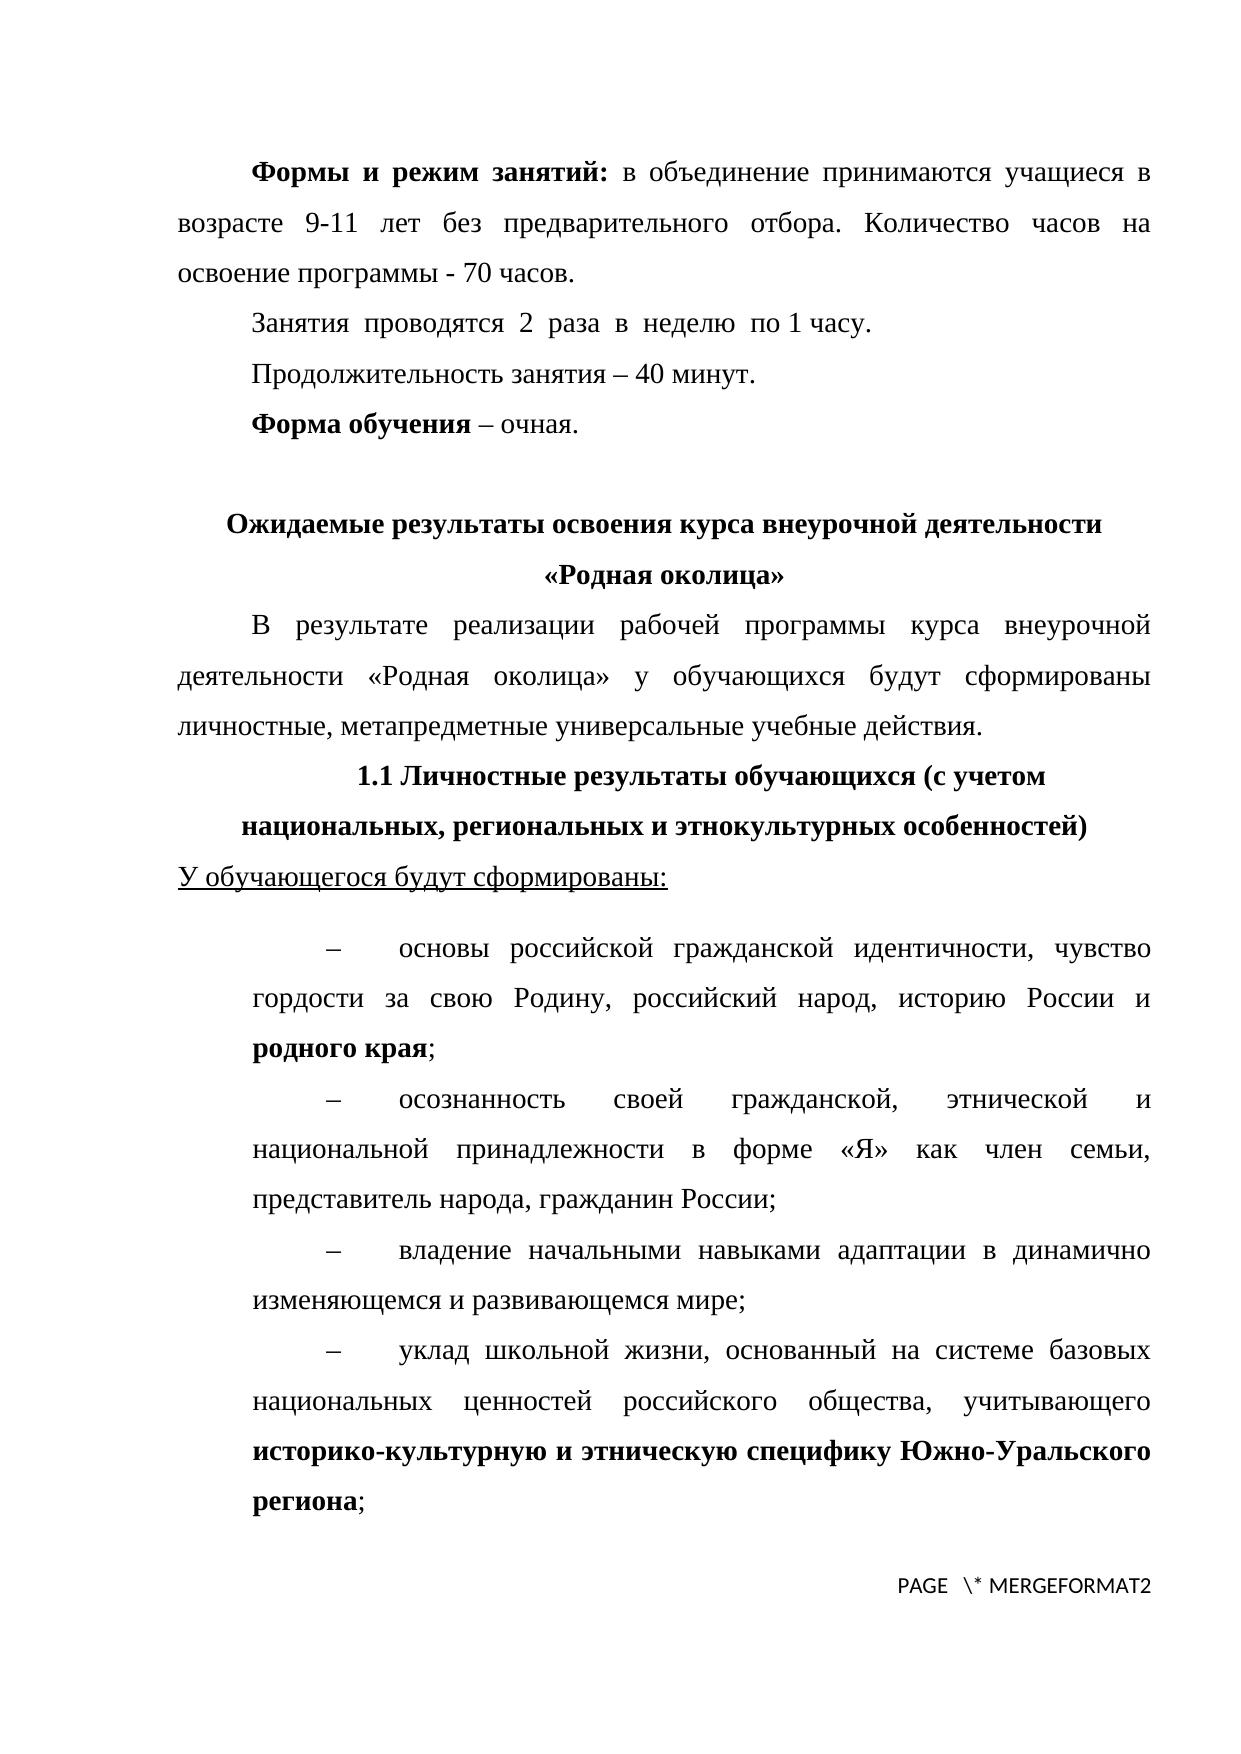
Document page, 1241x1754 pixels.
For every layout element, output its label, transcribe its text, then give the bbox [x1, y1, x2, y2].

list осознанность своей гражданской, этнической и национальной принадлежности в форме «Я» как член семьи, представитель народа, гражданин России; [252, 1081, 1152, 1215]
list основы российской гражданской идентичности, чувство гордости за свою Родину, российский народ, историю России и родного края; [252, 930, 1152, 1064]
list владение начальными навыками адаптации в динамично изменяющемся и развивающемся мире; [252, 1232, 1152, 1316]
text 1.1 Личностные результаты обучающихся (с учетом национальных, региональных и этнокультурных особенностей) [177, 758, 1152, 842]
text Занятия проводятся 2 раза в неделю по 1 часу. [177, 305, 1152, 339]
text У обучающегося будут сформированы: [177, 859, 1152, 892]
text Форма обучения – очная. [177, 406, 1152, 439]
text В результате реализации рабочей программы курса внеурочной деятельности «Родная околица» у обучающихся будут сформированы личностные, метапредметные универсальные учебные действия. [177, 607, 1152, 741]
list уклад школьной жизни, основанный на системе базовых национальных ценностей российского общества, учитывающего историко-культурную и этническую специфику Южно-Уральского региона; [252, 1332, 1152, 1517]
text Ожидаемые результаты освоения курса внеурочной деятельности «Родная околица» [177, 507, 1152, 591]
text Продолжительность занятия – 40 минут. [177, 356, 1152, 389]
text Формы и режим занятий: в объединение принимаются учащиеся в возрасте 9-11 лет без предварительного отбора. Количество часов на освоение программы - 70 часов. [177, 154, 1152, 289]
